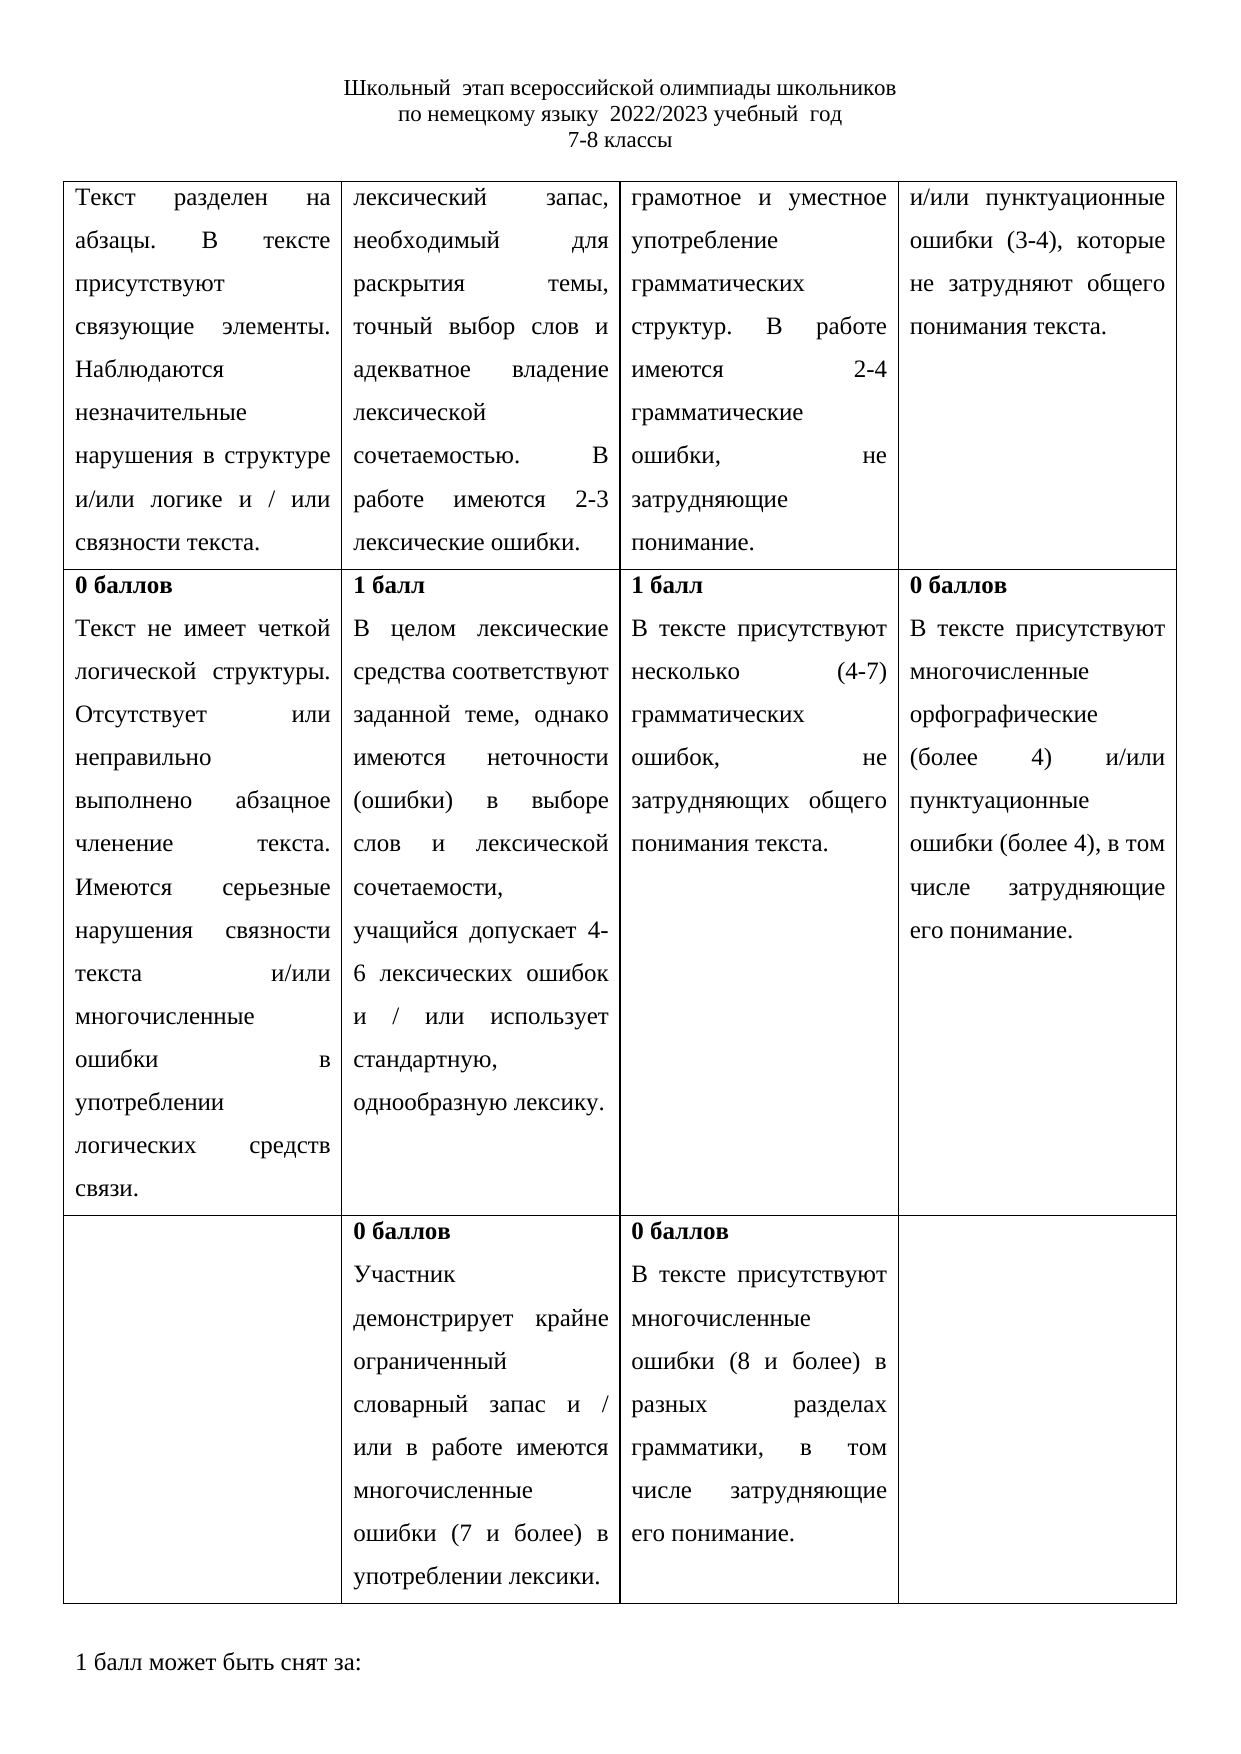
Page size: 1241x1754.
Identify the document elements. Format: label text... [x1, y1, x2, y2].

table_cell [899, 1216, 1176, 1603]
table_cell 1 балл В целом лексические средства соответствуют заданной теме, однако имеются неточности (ошибки) в выборе слов и лексической сочетаемости, учащийся допускает 4-6 лексических ошибок и / или использует стандартную, однообразную лексику. [342, 570, 619, 1215]
text 1 балл может быть снят за: [75, 1647, 1165, 1676]
table_cell 0 баллов Участник демонстрирует крайне ограниченный словарный запас и / или в работе имеются многочисленные ошибки (7 и более) в употреблении лексики. [342, 1216, 619, 1603]
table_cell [621, 182, 898, 569]
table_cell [64, 182, 341, 569]
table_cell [342, 182, 619, 569]
table_cell [64, 1216, 341, 1603]
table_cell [899, 182, 1176, 569]
table_cell 0 баллов В тексте присутствуют многочисленные ошибки (8 и более) в разных разделах грамматики, в том числе затрудняющие его понимание. [621, 1216, 898, 1603]
table_cell 1 балл В тексте присутствуют несколько (4-7) грамматических ошибок, не затрудняющих общего понимания текста. [621, 570, 898, 1215]
table_cell 0 баллов Текст не имеет четкой логической структуры. Отсутствует или неправильно выполнено абзацное членение текста. Имеются серьезные нарушения связности текста и/или многочисленные ошибки в употреблении логических средств связи. [64, 570, 341, 1215]
table_cell 0 баллов В тексте присутствуют многочисленные орфографические (более 4) и/или пунктуационные ошибки (более 4), в том числе затрудняющие его понимание. [899, 570, 1176, 1215]
